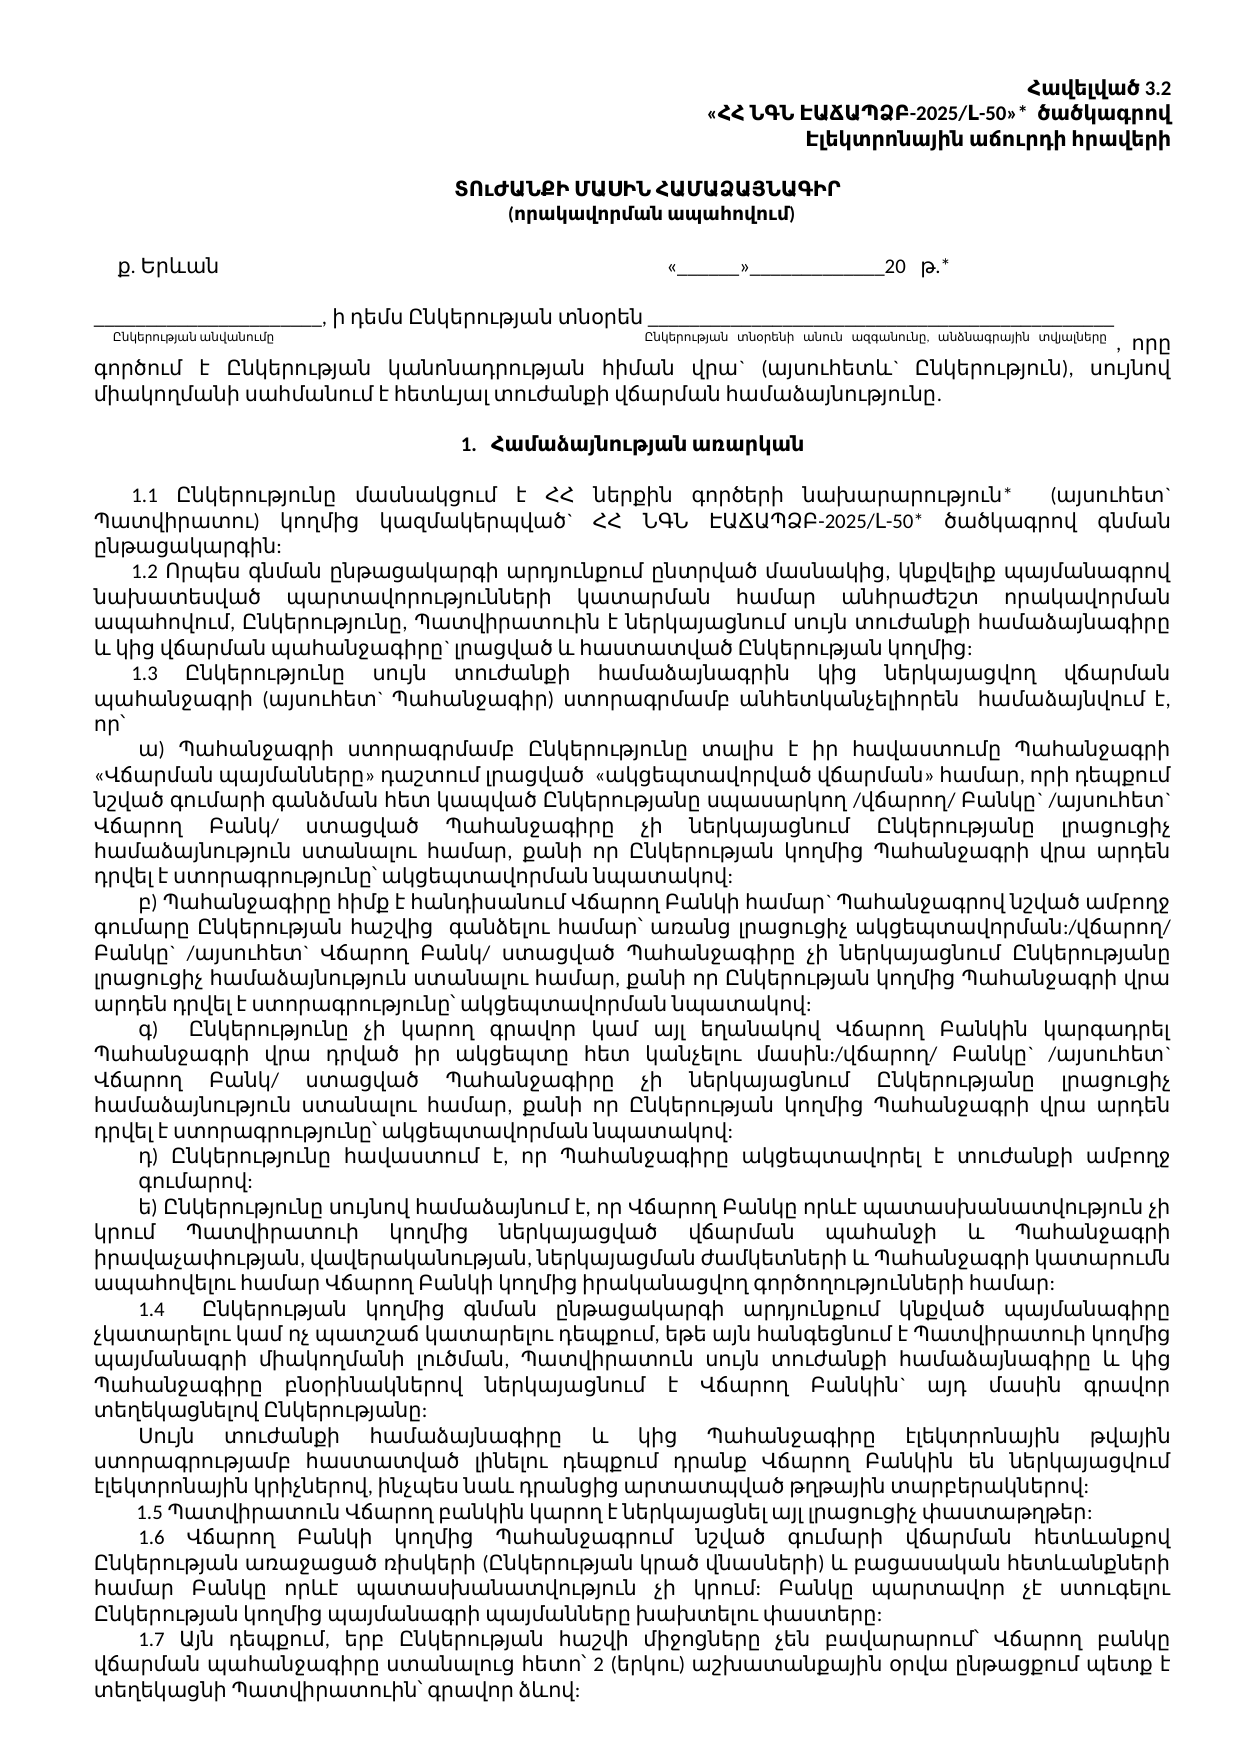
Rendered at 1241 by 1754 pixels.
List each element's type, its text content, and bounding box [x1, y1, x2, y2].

text գ) Ընկերությունը չի կարող գրավոր կամ այլ եղանակով Վճարող Բանկին կարգադրել Պահանջագրի վրա դրված իր ակցեպտը հետ կանչելու մասին:/վճարող/ Բանկը` /այսուհետ` Վճարող Բանկ/ ստացված Պահանջագիրը չի ներկայացնում Ընկերությանը լրացուցիչ համաձայնություն ստանալու համար, քանի որ Ընկերության կողմից Պահանջագրի վրա արդեն դրվել է ստորագրությունը՝ ակցեպտավորման նպատակով: [94, 1016, 1171, 1143]
text ա) Պահանջագրի ստորագրմամբ Ընկերությունը տալիս է իր հավաստումը Պահանջագրի «Վճարման պայմանները» դաշտում լրացված «ակցեպտավորված վճարման» համար, որի դեպքում նշված գումարի գանձման հետ կապված Ընկերությանը սպասարկող /վճարող/ Բանկը` /այսուհետ` Վճարող Բանկ/ ստացված Պահանջագիրը չի ներկայացնում Ընկերությանը լրացուցիչ համաձայնություն ստանալու համար, քանի որ Ընկերության կողմից Պահանջագրի վրա արդեն դրվել է ստորագրությունը՝ ակցեպտավորման նպատակով: [94, 737, 1171, 889]
text 1.5 Պատվիրատուն Վճարող բանկին կարող է ներկայացնել այլ լրացուցիչ փաստաթղթեր: [94, 1499, 1171, 1524]
text բ) Պահանջագիրը հիմք է հանդիսանում Վճարող Բանկի համար` Պահանջագրով նշված ամբողջ գումարը Ընկերության հաշվից գանձելու համար՝ առանց լրացուցիչ ակցեպտավորման:/վճարող/ Բանկը` /այսուհետ` Վճարող Բանկ/ ստացված Պահանջագիրը չի ներկայացնում Ընկերությանը լրացուցիչ համաձայնություն ստանալու համար, քանի որ Ընկերության կողմից Պահանջագրի վրա արդեն դրվել է ստորագրությունը՝ ակցեպտավորման նպատակով: [94, 889, 1171, 1016]
text 1.6 Վճարող Բանկի կողմից Պահանջագրում նշված գումարի վճարման հետևանքով Ընկերության առաջացած ռիսկերի (Ընկերության կրած վնասների) և բացասական հետևանքների համար Բանկը որևէ պատասխանատվություն չի կրում: Բանկը պարտավոր չէ ստուգելու Ընկերության կողմից պայմանագրի պայմանները խախտելու փաստերը: [94, 1524, 1171, 1626]
text (որակավորման ապահովում) [94, 202, 1171, 225]
text 1.4 Ընկերության կողմից գնման ընթացակարգի արդյունքում կնքված պայմանագիրը չկատարելու կամ ոչ պատշաճ կատարելու դեպքում, եթե այն հանգեցնում է Պատվիրատուի կողմից պայմանագրի միակողմանի լուծման, Պատվիրատուն սույն տուժանքի համաձայնագիրը և կից Պահանջագիրը բնօրինակներով ներկայացնում է Վճարող Բանկին` այդ մասին գրավոր տեղեկացնելով Ընկերությանը: [94, 1296, 1171, 1423]
text Հավելված 3.2 [94, 75, 1171, 100]
text Էլեկտրոնային աճուրդի հրավերի [94, 126, 1171, 151]
text ______________________, ի դեմս Ընկերության տնօրեն _____________________________________________ [94, 304, 1171, 330]
text ՏՈւԺԱՆՔԻ ՄԱՍԻՆ ՀԱՄԱՁԱՅՆԱԳԻՐ [94, 177, 1171, 202]
text 1.7 Այն դեպքում, երբ Ընկերության հաշվի միջոցները չեն բավարարում՝ Վճարող բանկը վճարման պահանջագիրը ստանալուց հետո՝ 2 (երկու) աշխատանքային օրվա ընթացքում պետք է տեղեկացնի Պատվիրատուին՝ գրավոր ձևով: [94, 1626, 1171, 1702]
text Սույն տուժանքի համաձայնագիրը և կից Պահանջագիրը էլեկտրոնային թվային ստորագրությամբ հաստատված լինելու դեպքում դրանք Վճարող Բանկին են ներկայացվում էլեկտրոնային կրիչներով, ինչպես նաև դրանցից արտատպված թղթային տարբերակներով: [94, 1423, 1171, 1499]
text 1.3 Ընկերությունը սույն տուժանքի համաձայնագրին կից ներկայացվող վճարման պահանջագրի (այսուհետ` Պահանջագիր) ստորագրմամբ անհետկանչելիորեն համաձայնվում է, որ՝ [94, 660, 1171, 737]
text Ընկերության անվանումը Ընկերության տնօրենի անուն ազգանունը, անձնագրային տվյալները , որը գործում է Ընկերության կանոնադրության հիման վրա` (այսուհետև` Ընկերություն), սույնով միակողմանի սահմանում է հետևյալ տուժանքի վճարման համաձայնությունը. [94, 330, 1171, 406]
text «ՀՀ ՆԳՆ ԷԱՃԱՊՁԲ-2025/Լ-50»* ծածկագրով [94, 100, 1171, 126]
text 1.1 Ընկերությունը մասնակցում է ՀՀ ներքին գործերի նախարարություն* (այսուհետ` Պատվիրատու) կողմից կազմակերպված` ՀՀ ՆԳՆ ԷԱՃԱՊՁԲ-2025/Լ-50* ծածկագրով գնման ընթացակարգին: [94, 482, 1171, 559]
text ք. Երևան «______»_____________20 թ.* [94, 254, 1171, 279]
text դ) Ընկերությունը հավաստում է, որ Պահանջագիրը ակցեպտավորել է տուժանքի ամբողջ գումարով: [138, 1143, 1171, 1194]
text 1. Համաձայնության առարկան [94, 432, 1171, 457]
text ե) Ընկերությունը սույնով համաձայնում է, որ Վճարող Բանկը որևէ պատասխանատվություն չի կրում Պատվիրատուի կողմից ներկայացված վճարման պահանջի և Պահանջագրի իրավաչափության, վավերականության, ներկայացման ժամկետների և Պահանջագրի կատարումն ապահովելու համար Վճարող Բանկի կողմից իրականացվող գործողությունների համար: [94, 1194, 1171, 1296]
text 1.2 Որպես գնման ընթացակարգի արդյունքում ընտրված մասնակից, կնքվելիք պայմանագրով նախատեսված պարտավորությունների կատարման համար անհրաժեշտ որակավորման ապահովում, Ընկերությունը, Պատվիրատուին է ներկայացնում սույն տուժանքի համաձայնագիրը և կից վճարման պահանջագիրը` լրացված և հաստատված Ընկերության կողմից: [94, 559, 1171, 660]
